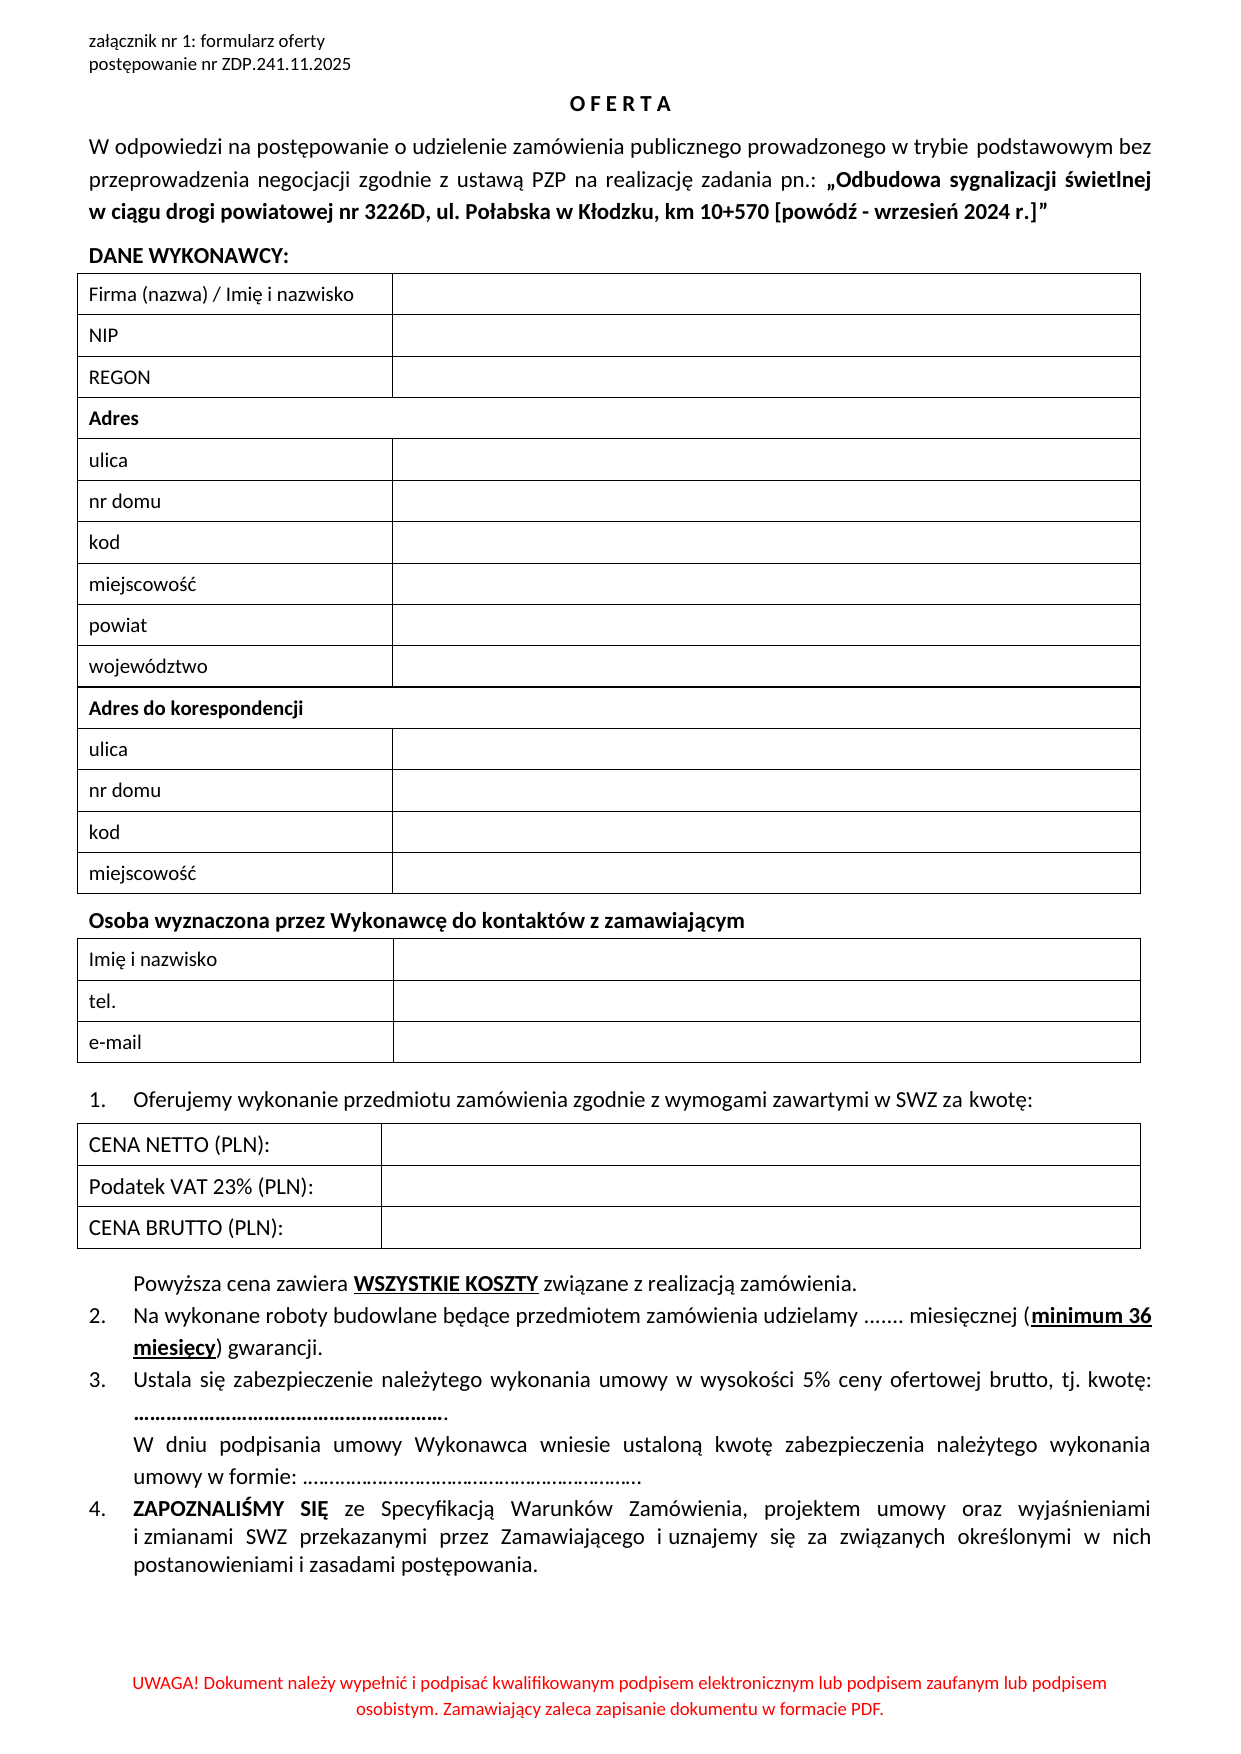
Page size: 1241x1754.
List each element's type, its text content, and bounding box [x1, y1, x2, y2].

table_cell kod [78, 812, 392, 852]
table_cell kod [78, 522, 392, 562]
table_cell [393, 315, 1140, 356]
table_cell [393, 812, 1140, 852]
table_cell Adres do korespondencji [78, 688, 1140, 728]
table_cell ulica [78, 439, 392, 480]
table_cell [394, 1022, 1140, 1062]
table_cell REGON [78, 357, 392, 397]
table_cell [393, 439, 1140, 480]
table_cell [393, 770, 1140, 811]
table_cell CENA BRUTTO (PLN): [78, 1207, 381, 1247]
text Osoba wyznaczona przez Wykonawcę do kontaktów z zamawiającym [89, 906, 1152, 934]
table_cell [393, 564, 1140, 604]
table_cell miejscowość [78, 564, 392, 604]
table_cell [393, 522, 1140, 562]
table_cell [382, 1166, 1140, 1206]
table_cell [393, 357, 1140, 397]
text O F E R T A [89, 89, 1152, 117]
table_cell powiat [78, 605, 392, 645]
table_cell Podatek VAT 23% (PLN): [78, 1166, 381, 1206]
text W odpowiedzi na postępowanie o udzielenie zamówienia publicznego prowadzonego w trybie podstawowym bez przeprowadzenia negocjacji zgodnie z ustawą PZP na realizację zadania pn.: „Odbudowa sygnalizacji świetlnej w ciągu drogi powiatowej nr 3226D, ul. Połabska w Kłodzku, km 10+570 [powódź - wrzesień 2024 r.]” [89, 132, 1152, 225]
table_cell miejscowość [78, 853, 392, 893]
text W dniu podpisania umowy Wykonawca wniesie ustaloną kwotę zabezpieczenia należytego wykonania umowy w formie: .……..……….……………………………………… [133, 1430, 1152, 1490]
table_cell nr domu [78, 481, 392, 521]
table_cell [393, 481, 1140, 521]
table_cell e-mail [78, 1022, 393, 1062]
table_header Imię i nazwisko [78, 939, 393, 979]
table_header [382, 1124, 1140, 1165]
table_header [393, 274, 1140, 314]
table_cell tel. [78, 981, 393, 1021]
table_header CENA NETTO (PLN): [78, 1124, 381, 1165]
table_header Firma (nazwa) / Imię i nazwisko [78, 274, 392, 314]
list Na wykonane roboty budowlane będące przedmiotem zamówienia udzielamy ....... miesięcznej (minimum 36 miesięcy) gwarancji. [89, 1301, 1152, 1361]
table_cell NIP [78, 315, 392, 356]
table_cell [394, 981, 1140, 1021]
table_header [394, 939, 1140, 979]
text DANE WYKONAWCY: [89, 241, 1152, 269]
table_cell [393, 729, 1140, 769]
table_cell [393, 646, 1140, 686]
list Powyższa cena zawiera WSZYSTKIE KOSZTY związane z realizacją zamówienia. [133, 1269, 1152, 1297]
list Oferujemy wykonanie przedmiotu zamówienia zgodnie z wymogami zawartymi w SWZ za kwotę: [89, 1085, 1152, 1113]
table_cell Adres [78, 398, 1140, 438]
list ZAPOZNALIŚMY SIĘ ze Specyfikacją Warunków Zamówienia, projektem umowy oraz wyjaśnieniami i zmianami SWZ przekazanymi przez Zamawiającego i uznajemy się za związanych określonymi w nich postanowieniami i zasadami postępowania. [89, 1494, 1152, 1578]
table_cell ulica [78, 729, 392, 769]
list Ustala się zabezpieczenie należytego wykonania umowy w wysokości 5% ceny ofertowej brutto, tj. kwotę: …………………………………………………. [89, 1365, 1152, 1426]
table_cell [393, 605, 1140, 645]
table_cell województwo [78, 646, 392, 686]
table_cell nr domu [78, 770, 392, 811]
table_cell [393, 853, 1140, 893]
table_cell [382, 1207, 1140, 1247]
